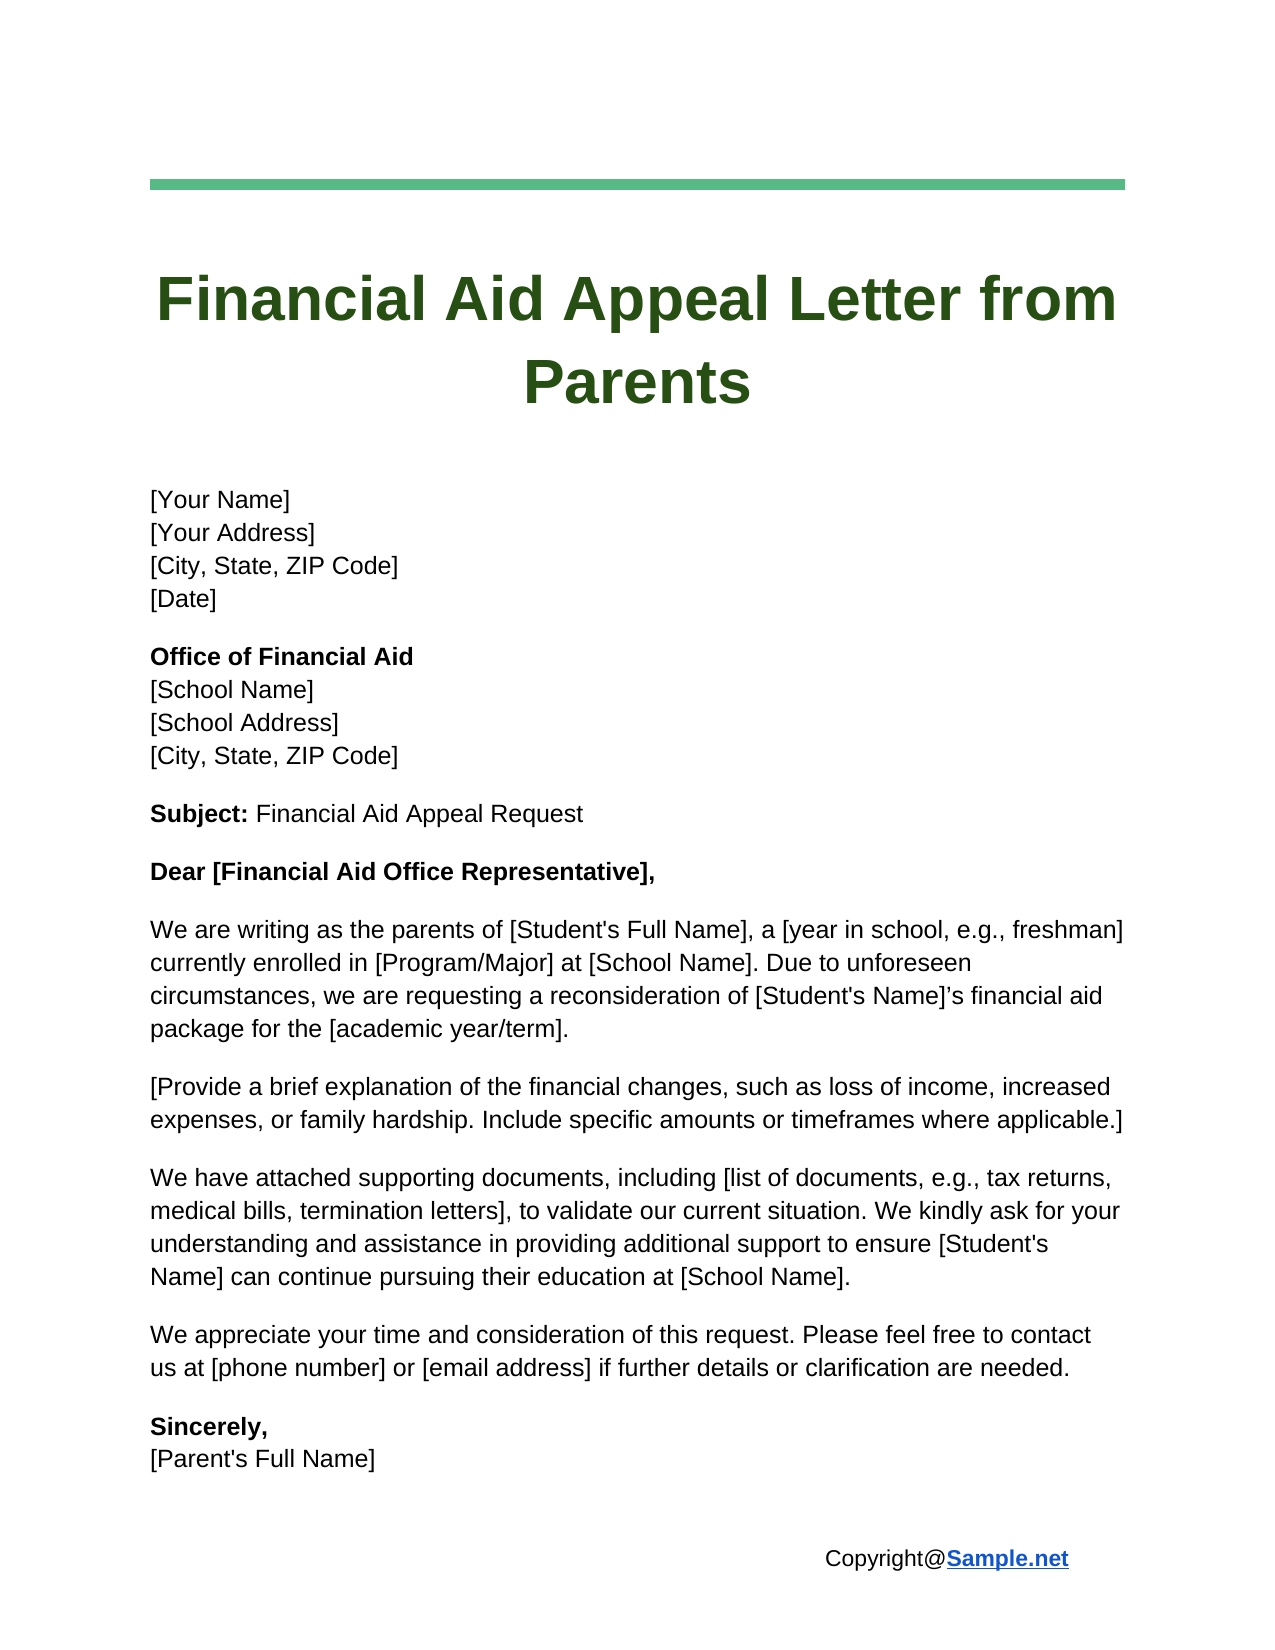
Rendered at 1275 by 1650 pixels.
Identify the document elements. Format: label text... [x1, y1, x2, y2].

text Subject: Financial Aid Appeal Request [150, 799, 1125, 828]
subtitle Financial Aid Appeal Letter from Parents [150, 190, 1125, 416]
text We are writing as the parents of [Student's Full Name], a [year in school, e.g., freshman] currently enrolled in [Program/Major] at [School Name]. Due to unforeseen circumstances, we are requesting a reconsideration of [Student's Name]’s financial aid package for the [academic year/term]. [150, 915, 1125, 1043]
text We appreciate your time and consideration of this request. Please feel free to contact us at [phone number] or [email address] if further details or clarification are needed. [150, 1320, 1125, 1382]
text Sincerely, [Parent's Full Name] [150, 1411, 1125, 1473]
text Office of Financial Aid [School Name] [School Address] [City, State, ZIP Code] [150, 642, 1125, 770]
text [Provide a brief explanation of the financial changes, such as loss of income, increased expenses, or family hardship. Include specific amounts or timeframes where applicable.] [150, 1072, 1125, 1134]
picture [150, 179, 1125, 190]
text We have attached supporting documents, including [list of documents, e.g., tax returns, medical bills, termination letters], to validate our current situation. We kindly ask for your understanding and assistance in providing additional support to ensure [Student's Name] can continue pursuing their education at [School Name]. [150, 1163, 1125, 1291]
text Dear [Financial Aid Office Representative], [150, 857, 1125, 886]
text [Your Name] [Your Address] [City, State, ZIP Code] [Date] [150, 452, 1125, 613]
